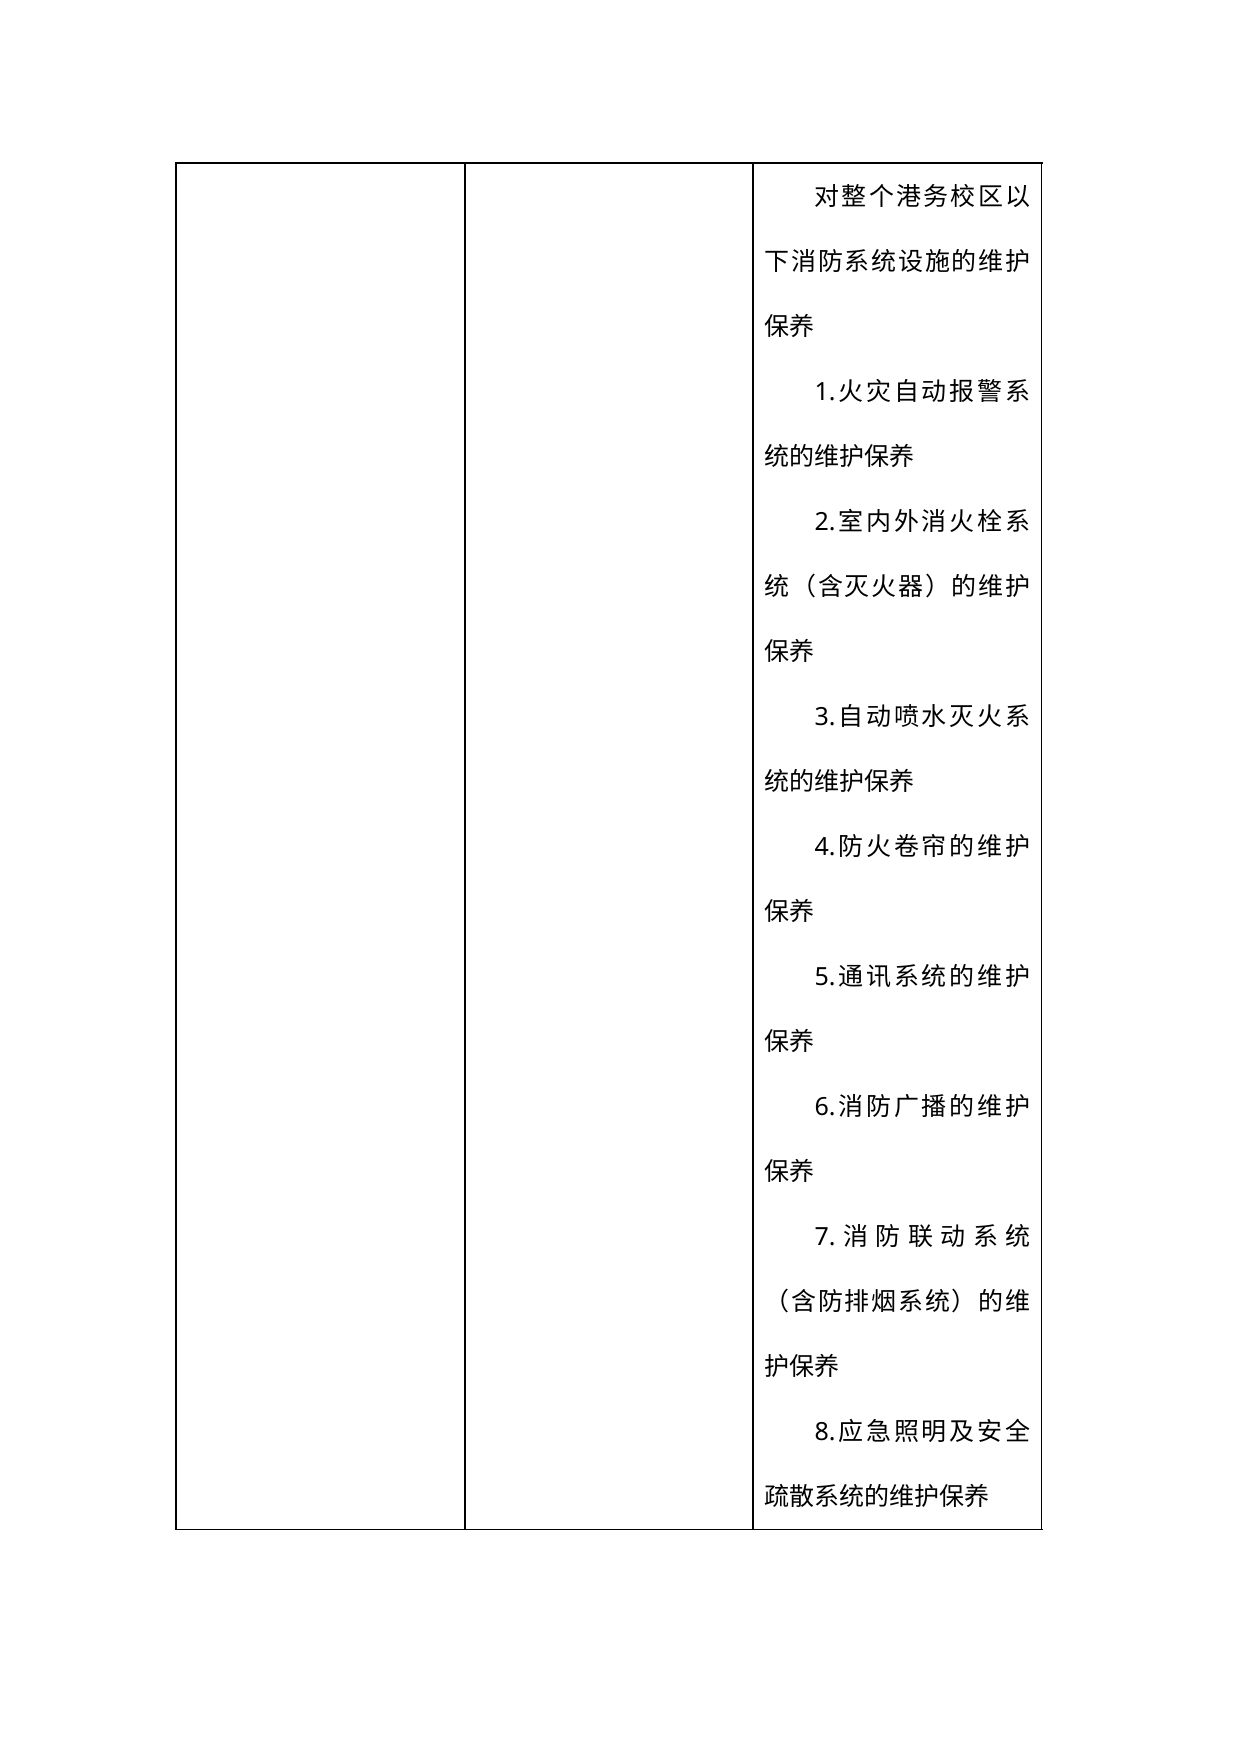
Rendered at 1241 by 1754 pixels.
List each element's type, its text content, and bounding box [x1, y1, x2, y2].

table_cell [754, 164, 1041, 1528]
table_cell [466, 164, 752, 1528]
table_cell 1 [177, 164, 464, 1528]
